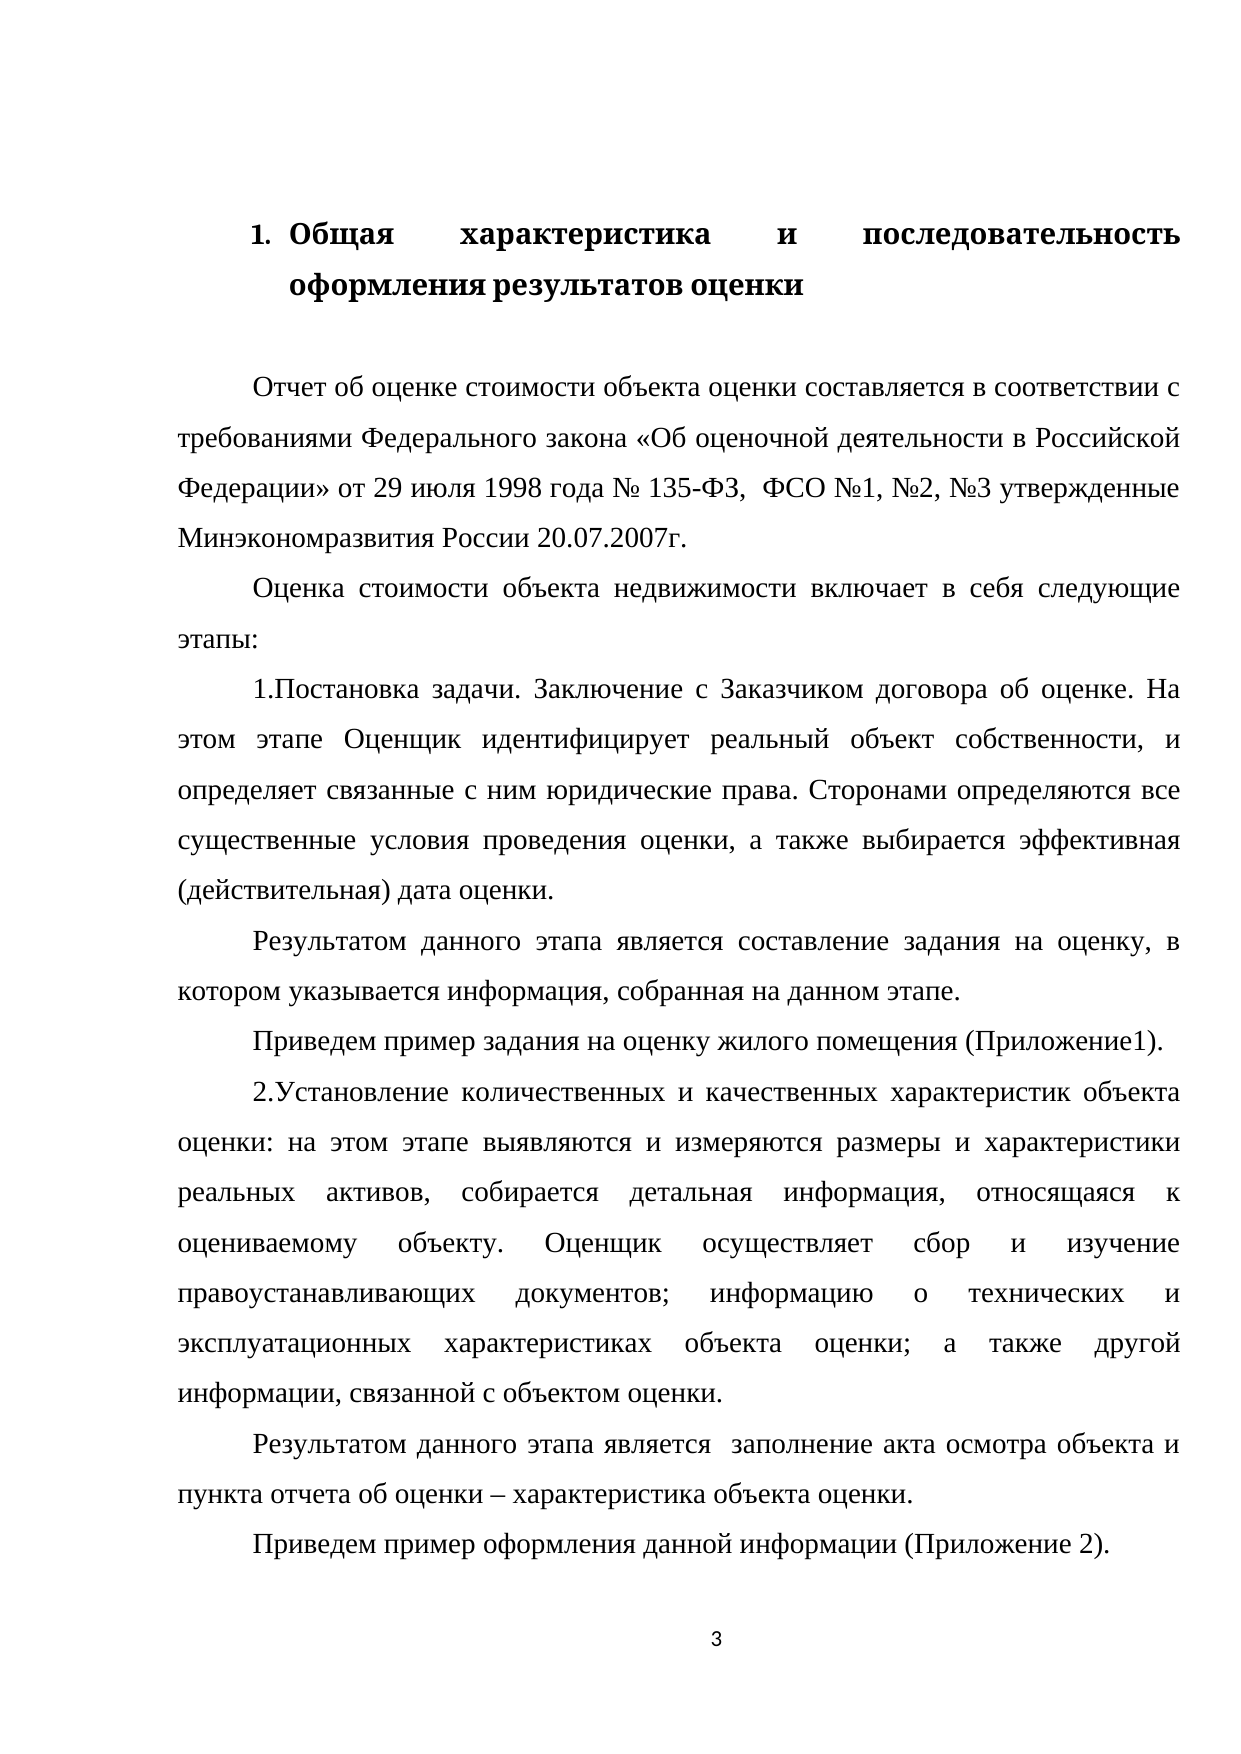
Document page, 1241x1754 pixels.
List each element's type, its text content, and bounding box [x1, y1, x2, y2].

text 2.Установление количественных и качественных характеристик объекта оценки: на этом этапе выявляются и измеряются размеры и характеристики реальных активов, собирается детальная информация, относящаяся к оцениваемому объекту. Оценщик осуществляет сбор и изучение правоустанавливающих документов; информацию о технических и эксплуатационных характеристиках объекта оценки; а также другой информации, связанной с объектом оценки. [177, 1074, 1181, 1409]
subtitle Общая характеристика и последовательность оформления результатов оценки [251, 218, 1181, 302]
text Результатом данного этапа является заполнение акта осмотра объекта и пункта отчета об оценки – характеристика объекта оценки. [177, 1426, 1181, 1510]
text Результатом данного этапа является составление задания на оценку, в котором указывается информация, собранная на данном этапе. [177, 923, 1181, 1007]
text Приведем пример оформления данной информации (Приложение 2). [177, 1527, 1181, 1560]
text Отчет об оценке стоимости объекта оценки составляется в соответствии с требованиями Федерального закона «Об оценочной деятельности в Российской Федерации» от 29 июля 1998 года № 135-ФЗ, ФСО №1, №2, №3 утвержденные Минэкономразвития России 20.07.2007г. [177, 369, 1181, 554]
text Оценка стоимости объекта недвижимости включает в себя следующие этапы: [177, 571, 1181, 654]
text Приведем пример задания на оценку жилого помещения (Приложение1). [177, 1023, 1181, 1057]
text 1.Постановка задачи. Заключение с Заказчиком договора об оценке. На этом этапе Оценщик идентифицирует реальный объект собственности, и определяет связанные с ним юридические права. Сторонами определяются все существенные условия проведения оценки, а также выбирается эффективная (действительная) дата оценки. [177, 671, 1181, 906]
